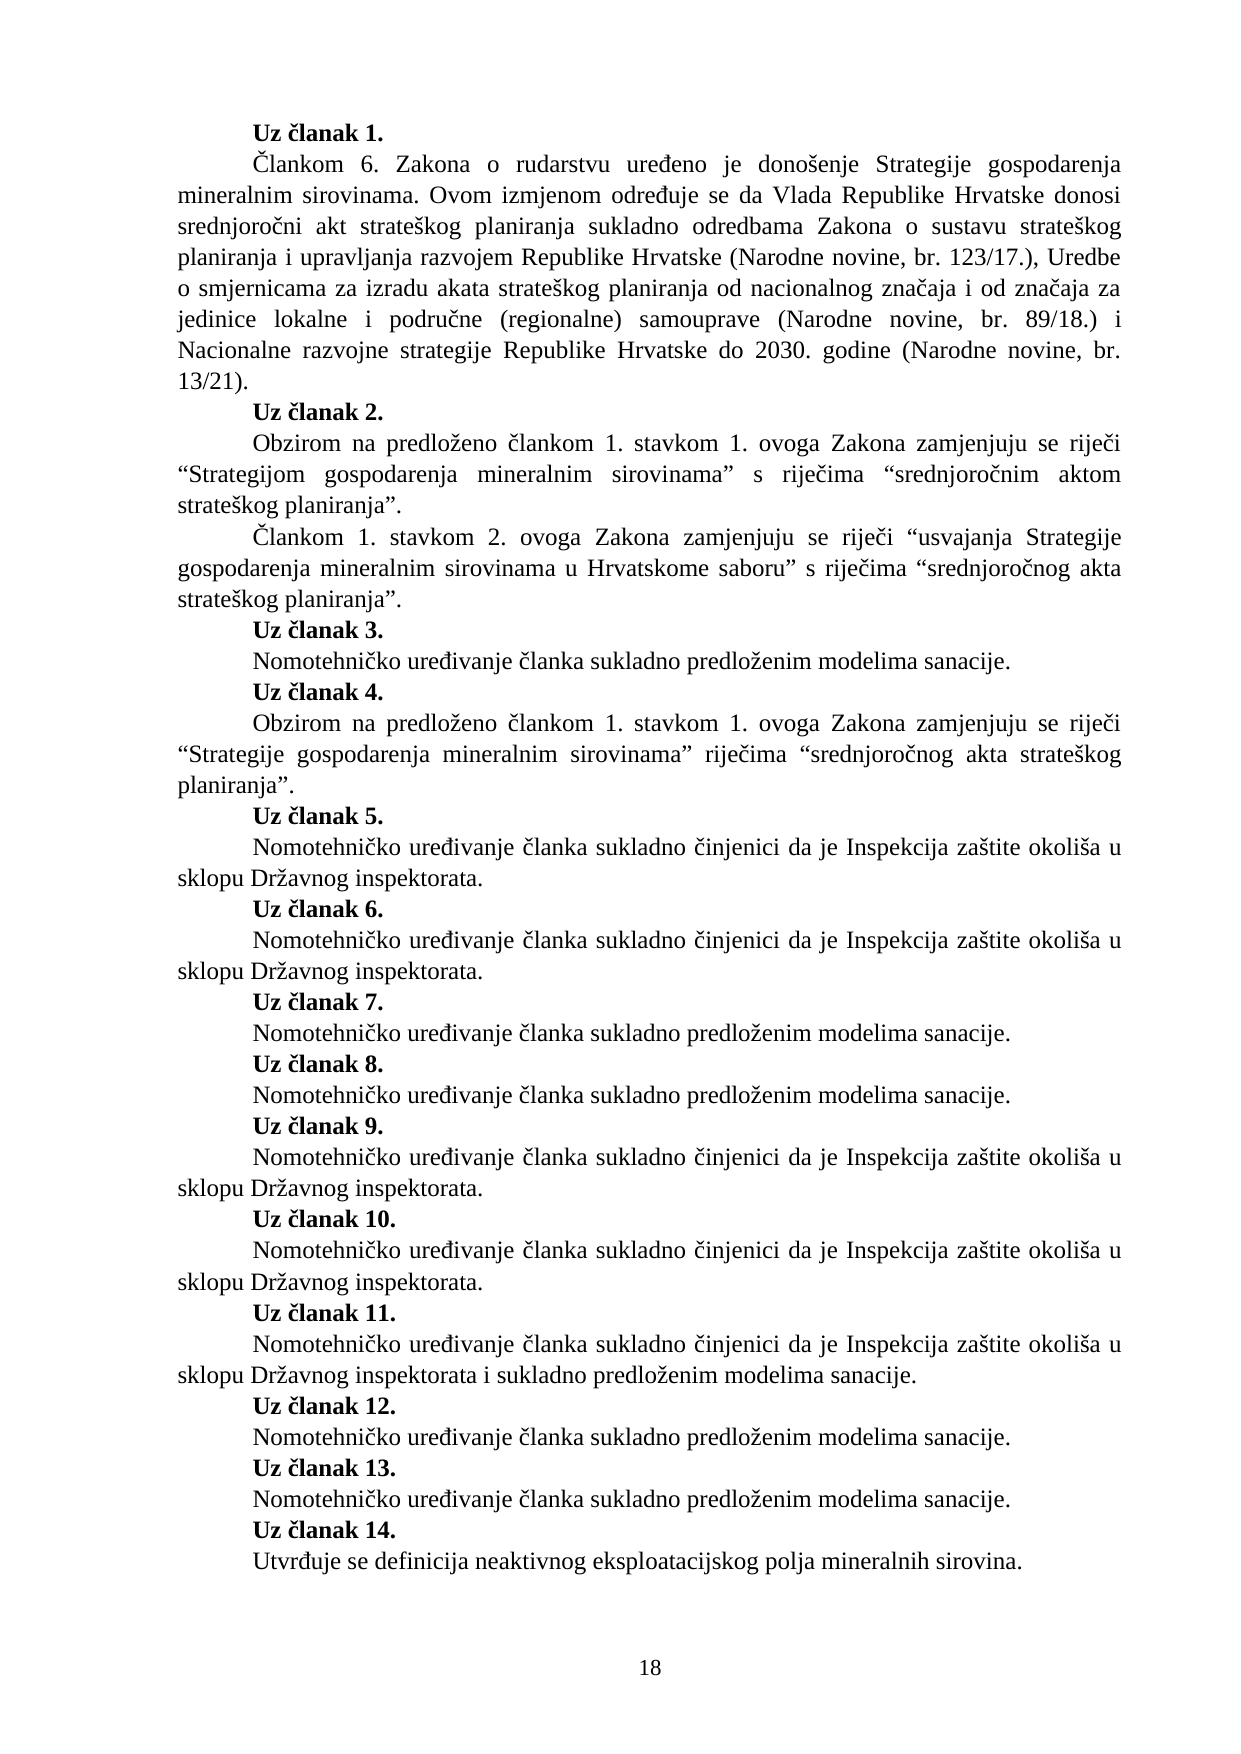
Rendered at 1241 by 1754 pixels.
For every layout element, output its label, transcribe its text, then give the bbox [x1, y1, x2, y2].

text Člankom 1. stavkom 2. ovoga Zakona zamjenjuju se riječi “usvajanja Strategije gospodarenja mineralnim sirovinama u Hrvatskome saboru” s riječima “srednjoročnog akta strateškog planiranja”. [177, 522, 1122, 612]
text Obzirom na predloženo člankom 1. stavkom 1. ovoga Zakona zamjenjuju se riječi “Strategije gospodarenja mineralnim sirovinama” riječima “srednjoročnog akta strateškog planiranja”. [177, 708, 1122, 799]
text Člankom 6. Zakona o rudarstvu uređeno je donošenje Strategije gospodarenja mineralnim sirovinama. Ovom izmjenom određuje se da Vlada Republike Hrvatske donosi srednjoročni akt strateškog planiranja sukladno odredbama Zakona o sustavu strateškog planiranja i upravljanja razvojem Republike Hrvatske (Narodne novine, br. 123/17.), Uredbe o smjernicama za izradu akata strateškog planiranja od nacionalnog značaja i od značaja za jedinice lokalne i područne (regionalne) samouprave (Narodne novine, br. 89/18.) i Nacionalne razvojne strategije Republike Hrvatske do 2030. godine (Narodne novine, br. 13/21). [177, 149, 1122, 395]
text Uz članak 2. [177, 397, 1122, 426]
text Uz članak 14. [177, 1515, 1122, 1544]
text Utvrđuje se definicija neaktivnog eksploatacijskog polja mineralnih sirovina. [177, 1546, 1122, 1575]
text Uz članak 9. [177, 1111, 1122, 1140]
text Uz članak 4. [177, 677, 1122, 706]
text Obzirom na predloženo člankom 1. stavkom 1. ovoga Zakona zamjenjuju se riječi “Strategijom gospodarenja mineralnim sirovinama” s riječima “srednjoročnim aktom strateškog planiranja”. [177, 428, 1122, 519]
text Uz članak 1. [177, 118, 1122, 147]
text Uz članak 6. [177, 894, 1122, 923]
text Uz članak 13. [177, 1453, 1122, 1482]
text Nomotehničko uređivanje članka sukladno činjenici da je Inspekcija zaštite okoliša u sklopu Državnog inspektorata. [177, 925, 1122, 985]
text Uz članak 10. [177, 1204, 1122, 1233]
text Uz članak 11. [177, 1298, 1122, 1326]
text Nomotehničko uređivanje članka sukladno činjenici da je Inspekcija zaštite okoliša u sklopu Državnog inspektorata. [177, 832, 1122, 892]
text Nomotehničko uređivanje članka sukladno predloženim modelima sanacije. [177, 1422, 1122, 1451]
text Uz članak 3. [177, 615, 1122, 643]
text Nomotehničko uređivanje članka sukladno predloženim modelima sanacije. [177, 646, 1122, 674]
text Nomotehničko uređivanje članka sukladno činjenici da je Inspekcija zaštite okoliša u sklopu Državnog inspektorata. [177, 1236, 1122, 1295]
text Uz članak 5. [177, 801, 1122, 830]
text Uz članak 8. [177, 1049, 1122, 1078]
text Nomotehničko uređivanje članka sukladno predloženim modelima sanacije. [177, 1018, 1122, 1047]
text Uz članak 7. [177, 987, 1122, 1016]
text Nomotehničko uređivanje članka sukladno činjenici da je Inspekcija zaštite okoliša u sklopu Državnog inspektorata i sukladno predloženim modelima sanacije. [177, 1329, 1122, 1388]
text Uz članak 12. [177, 1391, 1122, 1419]
text Nomotehničko uređivanje članka sukladno činjenici da je Inspekcija zaštite okoliša u sklopu Državnog inspektorata. [177, 1142, 1122, 1202]
text Nomotehničko uređivanje članka sukladno predloženim modelima sanacije. [177, 1080, 1122, 1109]
text Nomotehničko uređivanje članka sukladno predloženim modelima sanacije. [177, 1484, 1122, 1513]
